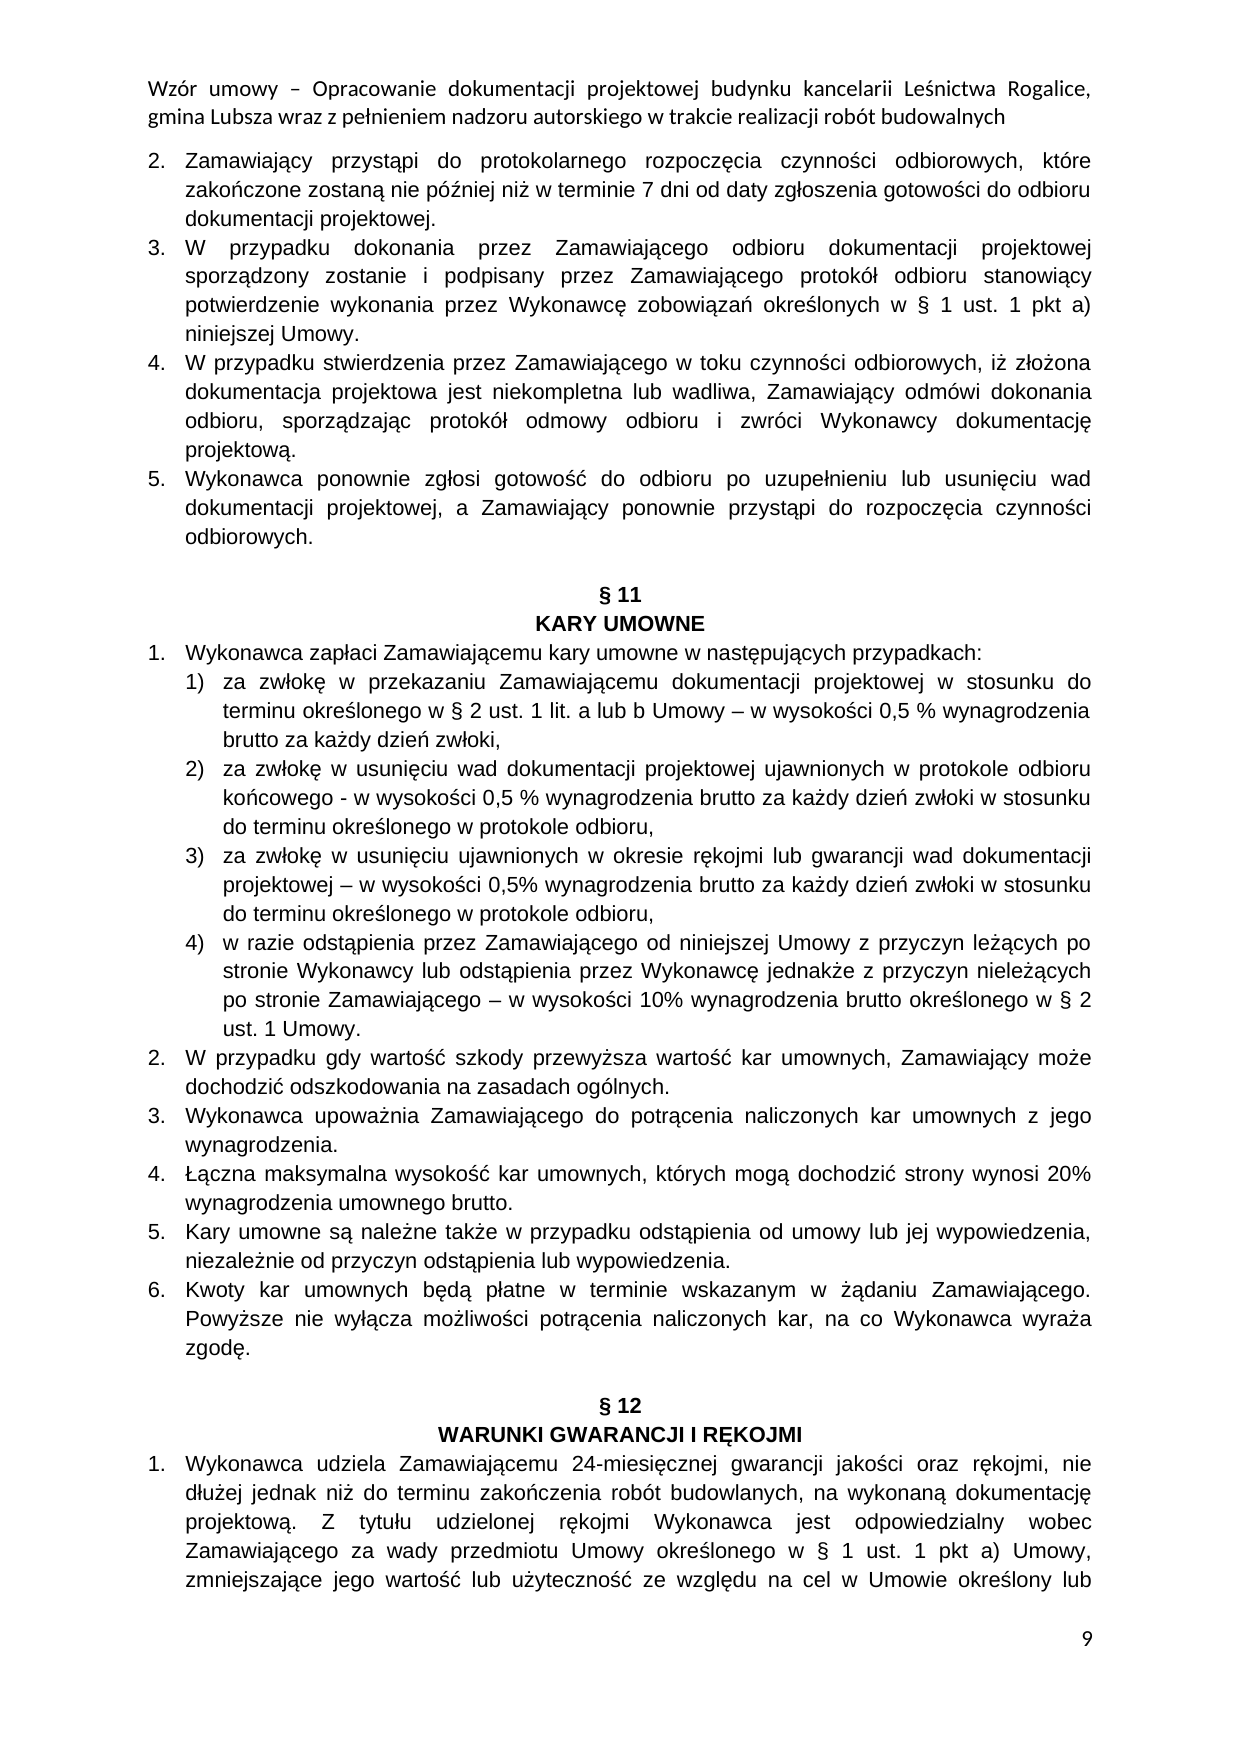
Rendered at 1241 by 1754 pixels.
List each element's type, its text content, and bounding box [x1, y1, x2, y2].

text § 11 [148, 582, 1093, 607]
list Kwoty kar umownych będą płatne w terminie wskazanym w żądaniu Zamawiającego. Powyższe nie wyłącza możliwości potrącenia naliczonych kar, na co Wykonawca wyraża zgodę. [148, 1277, 1093, 1360]
text KARY UMOWNE [148, 611, 1093, 636]
list W przypadku dokonania przez Zamawiającego odbioru dokumentacji projektowej sporządzony zostanie i podpisany przez Zamawiającego protokół odbioru stanowiący potwierdzenie wykonania przez Wykonawcę zobowiązań określonych w § 1 ust. 1 pkt a) niniejszej Umowy. [148, 234, 1093, 347]
list za zwłokę w usunięciu ujawnionych w okresie rękojmi lub gwarancji wad dokumentacji projektowej – w wysokości 0,5% wynagrodzenia brutto za każdy dzień zwłoki w stosunku do terminu określonego w protokole odbioru, [185, 843, 1093, 926]
text § 12 [148, 1393, 1093, 1418]
text WARUNKI GWARANCJI I RĘKOJMI [148, 1422, 1093, 1447]
list Zamawiający przystąpi do protokolarnego rozpoczęcia czynności odbiorowych, które zakończone zostaną nie później niż w terminie 7 dni od daty zgłoszenia gotowości do odbioru dokumentacji projektowej. [148, 148, 1093, 231]
list Kary umowne są należne także w przypadku odstąpienia od umowy lub jej wypowiedzenia, niezależnie od przyczyn odstąpienia lub wypowiedzenia. [148, 1219, 1093, 1273]
list Wykonawca zapłaci Zamawiającemu kary umowne w następujących przypadkach: [148, 640, 1093, 665]
list za zwłokę w przekazaniu Zamawiającemu dokumentacji projektowej w stosunku do terminu określonego w § 2 ust. 1 lit. a lub b Umowy – w wysokości 0,5 % wynagrodzenia brutto za każdy dzień zwłoki, [185, 669, 1093, 752]
list Łączna maksymalna wysokość kar umownych, których mogą dochodzić strony wynosi 20% wynagrodzenia umownego brutto. [148, 1161, 1093, 1215]
list Wykonawca ponownie zgłosi gotowość do odbioru po uzupełnieniu lub usunięciu wad dokumentacji projektowej, a Zamawiający ponownie przystąpi do rozpoczęcia czynności odbiorowych. [148, 466, 1093, 549]
list W przypadku gdy wartość szkody przewyższa wartość kar umownych, Zamawiający może dochodzić odszkodowania na zasadach ogólnych. [148, 1045, 1093, 1099]
list w razie odstąpienia przez Zamawiającego od niniejszej Umowy z przyczyn leżących po stronie Wykonawcy lub odstąpienia przez Wykonawcę jednakże z przyczyn nieleżących po stronie Zamawiającego – w wysokości 10% wynagrodzenia brutto określonego w § 2 ust. 1 Umowy. [185, 929, 1093, 1042]
list za zwłokę w usunięciu wad dokumentacji projektowej ujawnionych w protokole odbioru końcowego - w wysokości 0,5 % wynagrodzenia brutto za każdy dzień zwłoki w stosunku do terminu określonego w protokole odbioru, [185, 756, 1093, 839]
list W przypadku stwierdzenia przez Zamawiającego w toku czynności odbiorowych, iż złożona dokumentacja projektowa jest niekompletna lub wadliwa, Zamawiający odmówi dokonania odbioru, sporządzając protokół odmowy odbioru i zwróci Wykonawcy dokumentację projektową. [148, 350, 1093, 462]
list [148, 1451, 1093, 1592]
list Wykonawca upoważnia Zamawiającego do potrącenia naliczonych kar umownych z jego wynagrodzenia. [148, 1103, 1093, 1157]
